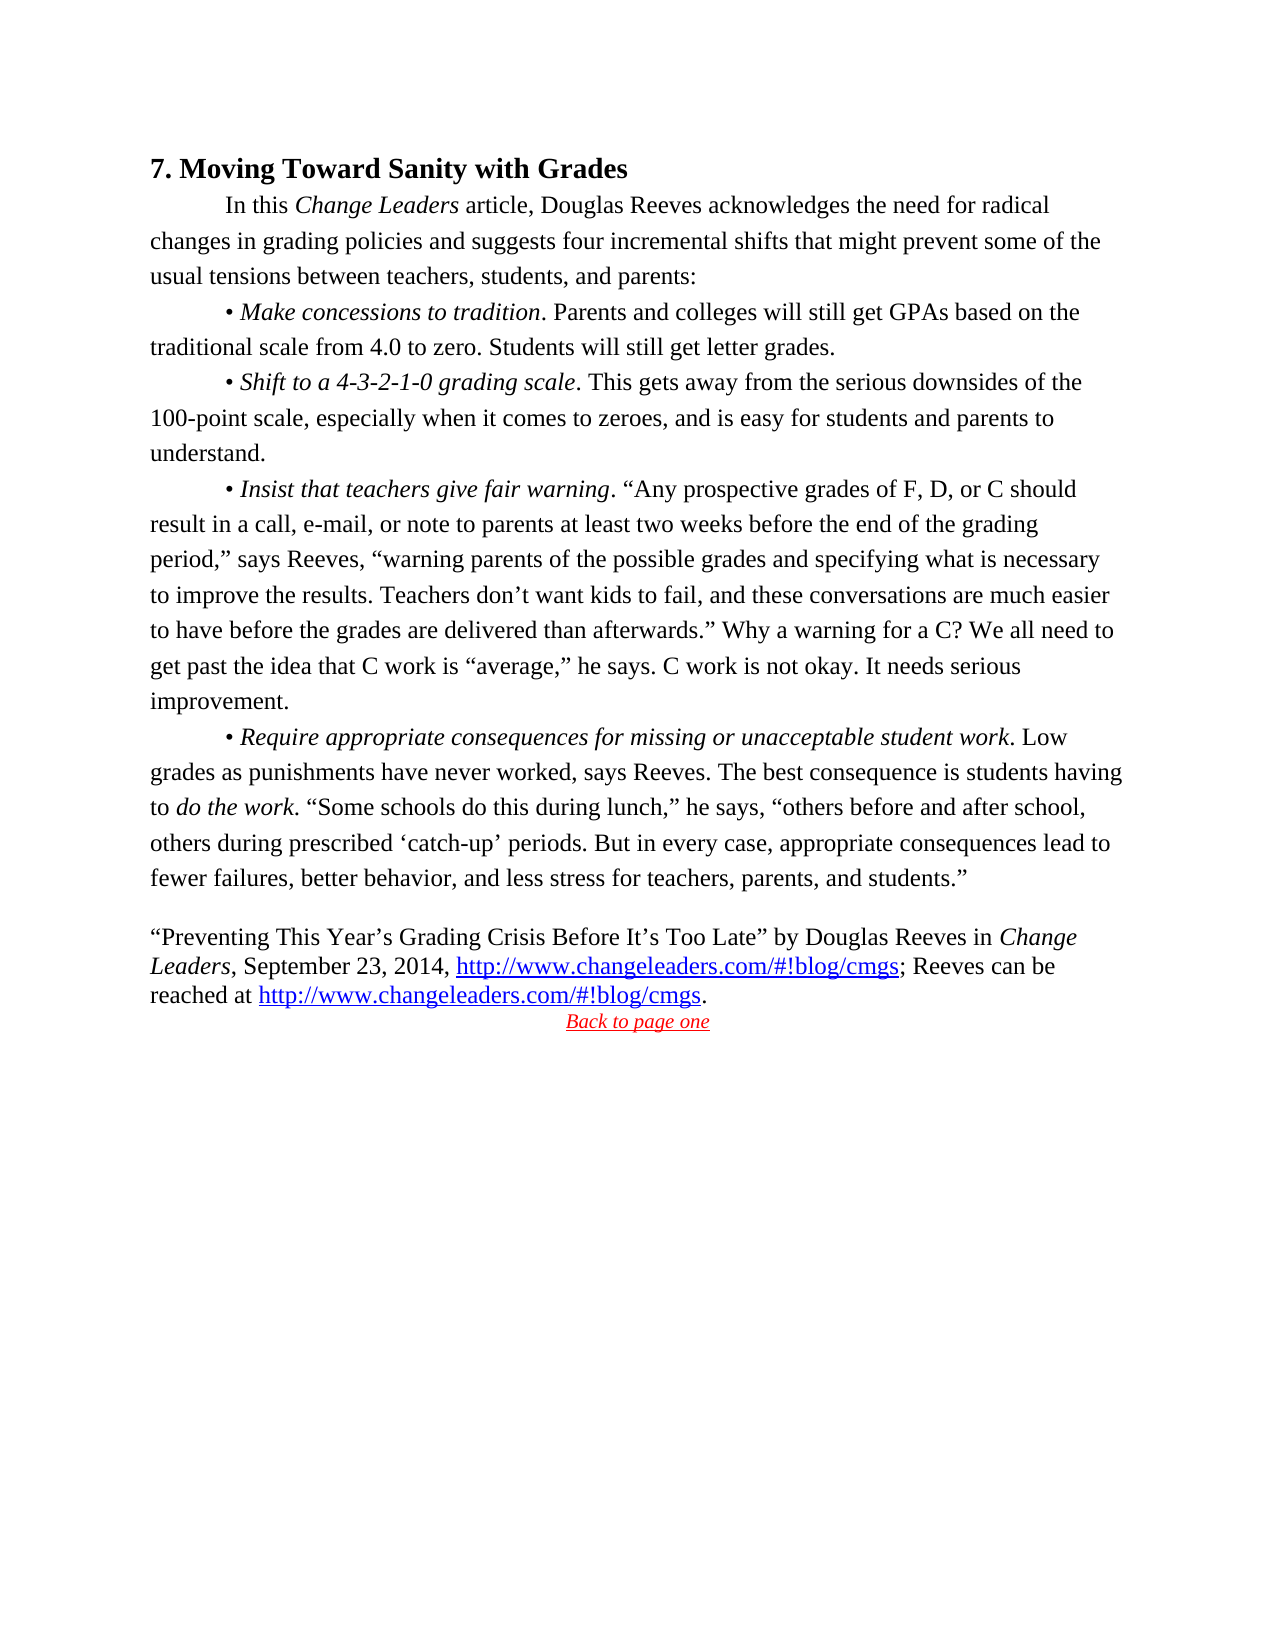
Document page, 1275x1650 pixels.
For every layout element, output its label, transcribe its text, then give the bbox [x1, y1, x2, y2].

text • Shift to a 4-3-2-1-0 grading scale. This gets away from the serious downsides of the 100-point scale, especially when it comes to zeroes, and is easy for students and parents to understand. [150, 362, 1125, 469]
text “Preventing This Year’s Grading Crisis Before It’s Too Late” by Douglas Reeves in Change Leaders, September 23, 2014, http://www.changeleaders.com/#!blog/cmgs; Reeves can be reached at http://www.changeleaders.com/#!blog/cmgs. [150, 922, 1125, 1009]
text Back to page one [150, 1009, 1125, 1033]
text In this Change Leaders article, Douglas Reeves acknowledges the need for radical [150, 185, 1125, 221]
text • Insist that teachers give fair warning. “Any prospective grades of F, D, or C should result in a call, e-mail, or note to parents at least two weeks before the end of the grading period,” says Reeves, “warning parents of the possible grades and specifying what is necessary to improve the results. Teachers don’t want kids to fail, and these conversations are much easier to have before the grades are delivered than afterwards.” Why a warning for a C? We all need to get past the idea that C work is “average,” he says. C work is not okay. It needs serious improvement. [150, 469, 1125, 717]
subtitle 7. Moving Toward Sanity with Grades [150, 150, 1125, 185]
text changes in grading policies and suggests four incremental shifts that might prevent some of the usual tensions between teachers, students, and parents: [150, 221, 1125, 292]
text • Require appropriate consequences for missing or unacceptable student work. Low grades as punishments have never worked, says Reeves. The best consequence is students having to do the work. “Some schools do this during lunch,” he says, “others before and after school, others during prescribed ‘catch-up’ periods. But in every case, appropriate consequences lead to fewer failures, better behavior, and less stress for teachers, parents, and students.” [150, 717, 1125, 894]
text • Make concessions to tradition. Parents and colleges will still get GPAs based on the traditional scale from 4.0 to zero. Students will still get letter grades. [150, 292, 1125, 362]
